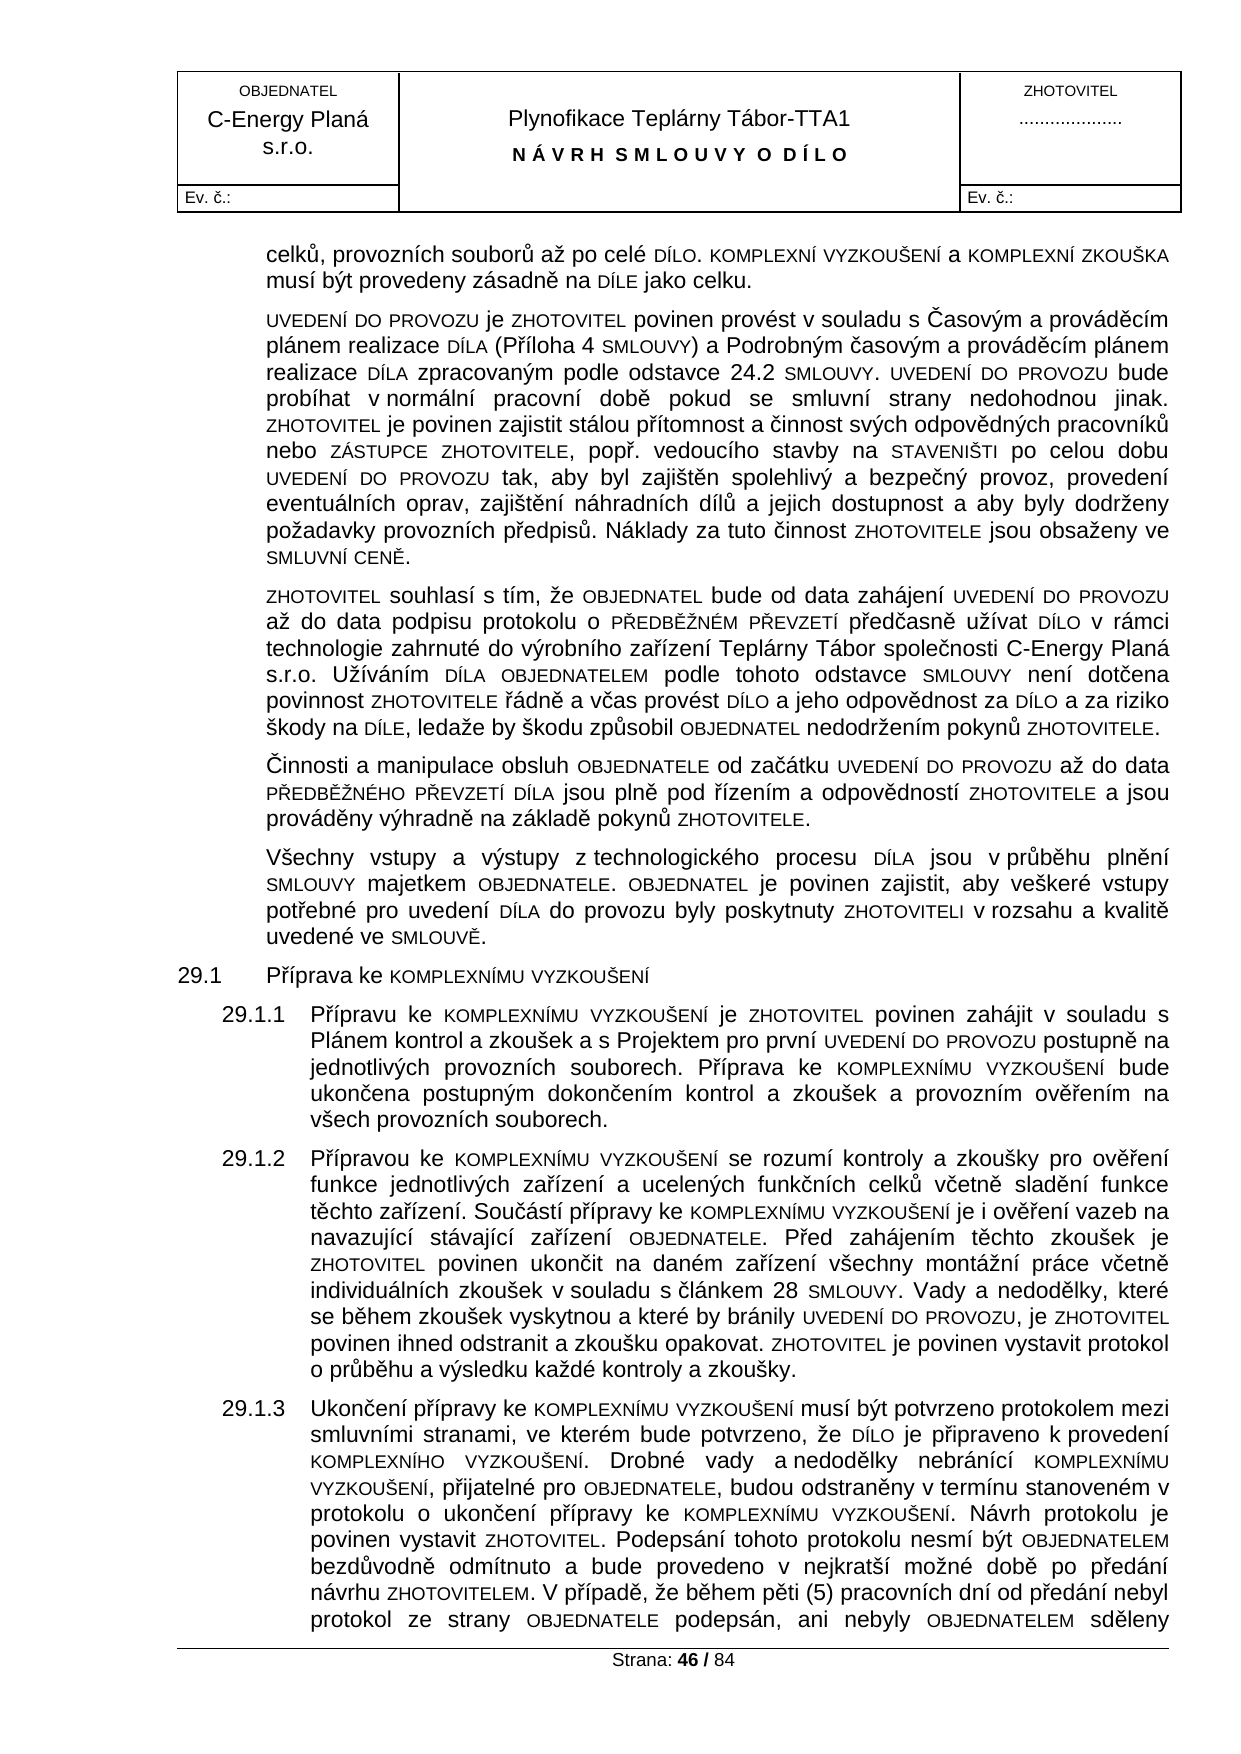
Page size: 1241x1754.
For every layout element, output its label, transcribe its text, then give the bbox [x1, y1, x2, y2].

subtitle Přípravou ke komplexnímu vyzkoušení se rozumí kontroly a zkoušky pro ověření funkce jednotlivých zařízení a ucelených funkčních celků včetně sladění funkce těchto zařízení. Součástí přípravy ke komplexnímu vyzkoušení je i ověření vazeb na navazující stávající zařízení objednatele. Před zahájením těchto zkoušek je zhotovitel povinen ukončit na daném zařízení všechny montážní práce včetně individuálních zkoušek v souladu s článkem 28 smlouvy. Vady a nedodělky, které se během zkoušek vyskytnou a které by bránily uvedení do provozu, je zhotovitel povinen ihned odstranit a zkoušku opakovat. zhotovitel je povinen vystavit protokol o průběhu a výsledku každé kontroly a zkoušky. [222, 1145, 1169, 1382]
text Činnosti a manipulace obsluh objednatele od začátku uvedení do provozu až do data předběžného převzetí díla jsou plně pod řízením a odpovědností zhotovitele a jsou prováděny výhradně na základě pokynů zhotovitele. [266, 752, 1169, 831]
text uvedení do provozu je zhotovitel povinen provést v souladu s Časovým a prováděcím plánem realizace díla (Příloha 4 smlouvy) a Podrobným časovým a prováděcím plánem realizace díla zpracovaným podle odstavce 24.2 smlouvy. uvedení do provozu bude probíhat v normální pracovní době pokud se smluvní strany nedohodnou jinak. zhotovitel je povinen zajistit stálou přítomnost a činnost svých odpovědných pracovníků nebo zástupce zhotovitele, popř. vedoucího stavby na staveništi po celou dobu uvedení do provozu tak, aby byl zajištěn spolehlivý a bezpečný provoz, provedení eventuálních oprav, zajištění náhradních dílů a jejich dostupnost a aby byly dodrženy požadavky provozních předpisů. Náklady za tuto činnost zhotovitele jsou obsaženy ve smluvní ceně. [266, 306, 1169, 569]
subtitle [222, 1395, 1169, 1632]
subtitle Přípravu ke komplexnímu vyzkoušení je zhotovitel povinen zahájit v souladu s Plánem kontrol a zkoušek a s Projektem pro první uvedení do provozu postupně na jednotlivých provozních souborech. Příprava ke komplexnímu vyzkoušení bude ukončena postupným dokončením kontrol a zkoušek a provozním ověřením na všech provozních souborech. [222, 1001, 1169, 1132]
text Příprava ke komplexnímu vyzkoušení [177, 962, 1169, 988]
text Všechny vstupy a výstupy z technologického procesu díla jsou v průběhu plnění smlouvy majetkem objednatele. objednatel je povinen zajistit, aby veškeré vstupy potřebné pro uvedení díla do provozu byly poskytnuty zhotoviteli v rozsahu a kvalitě uvedené ve smlouvě. [266, 844, 1169, 949]
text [266, 241, 1169, 293]
text zhotovitel souhlasí s tím, že objednatel bude od data zahájení uvedení do provozu až do data podpisu protokolu o předběžném převzetí předčasně užívat dílo v rámci technologie zahrnuté do výrobního zařízení Teplárny Tábor společnosti Užíváním díla objednatelem podle tohoto odstavce smlouvy není dotčena povinnost zhotovitele řádně a včas provést dílo a jeho odpovědnost za dílo a za riziko škody na díle, ledaže by škodu způsobil objednatel nedodržením pokynů zhotovitele. [266, 582, 1169, 740]
